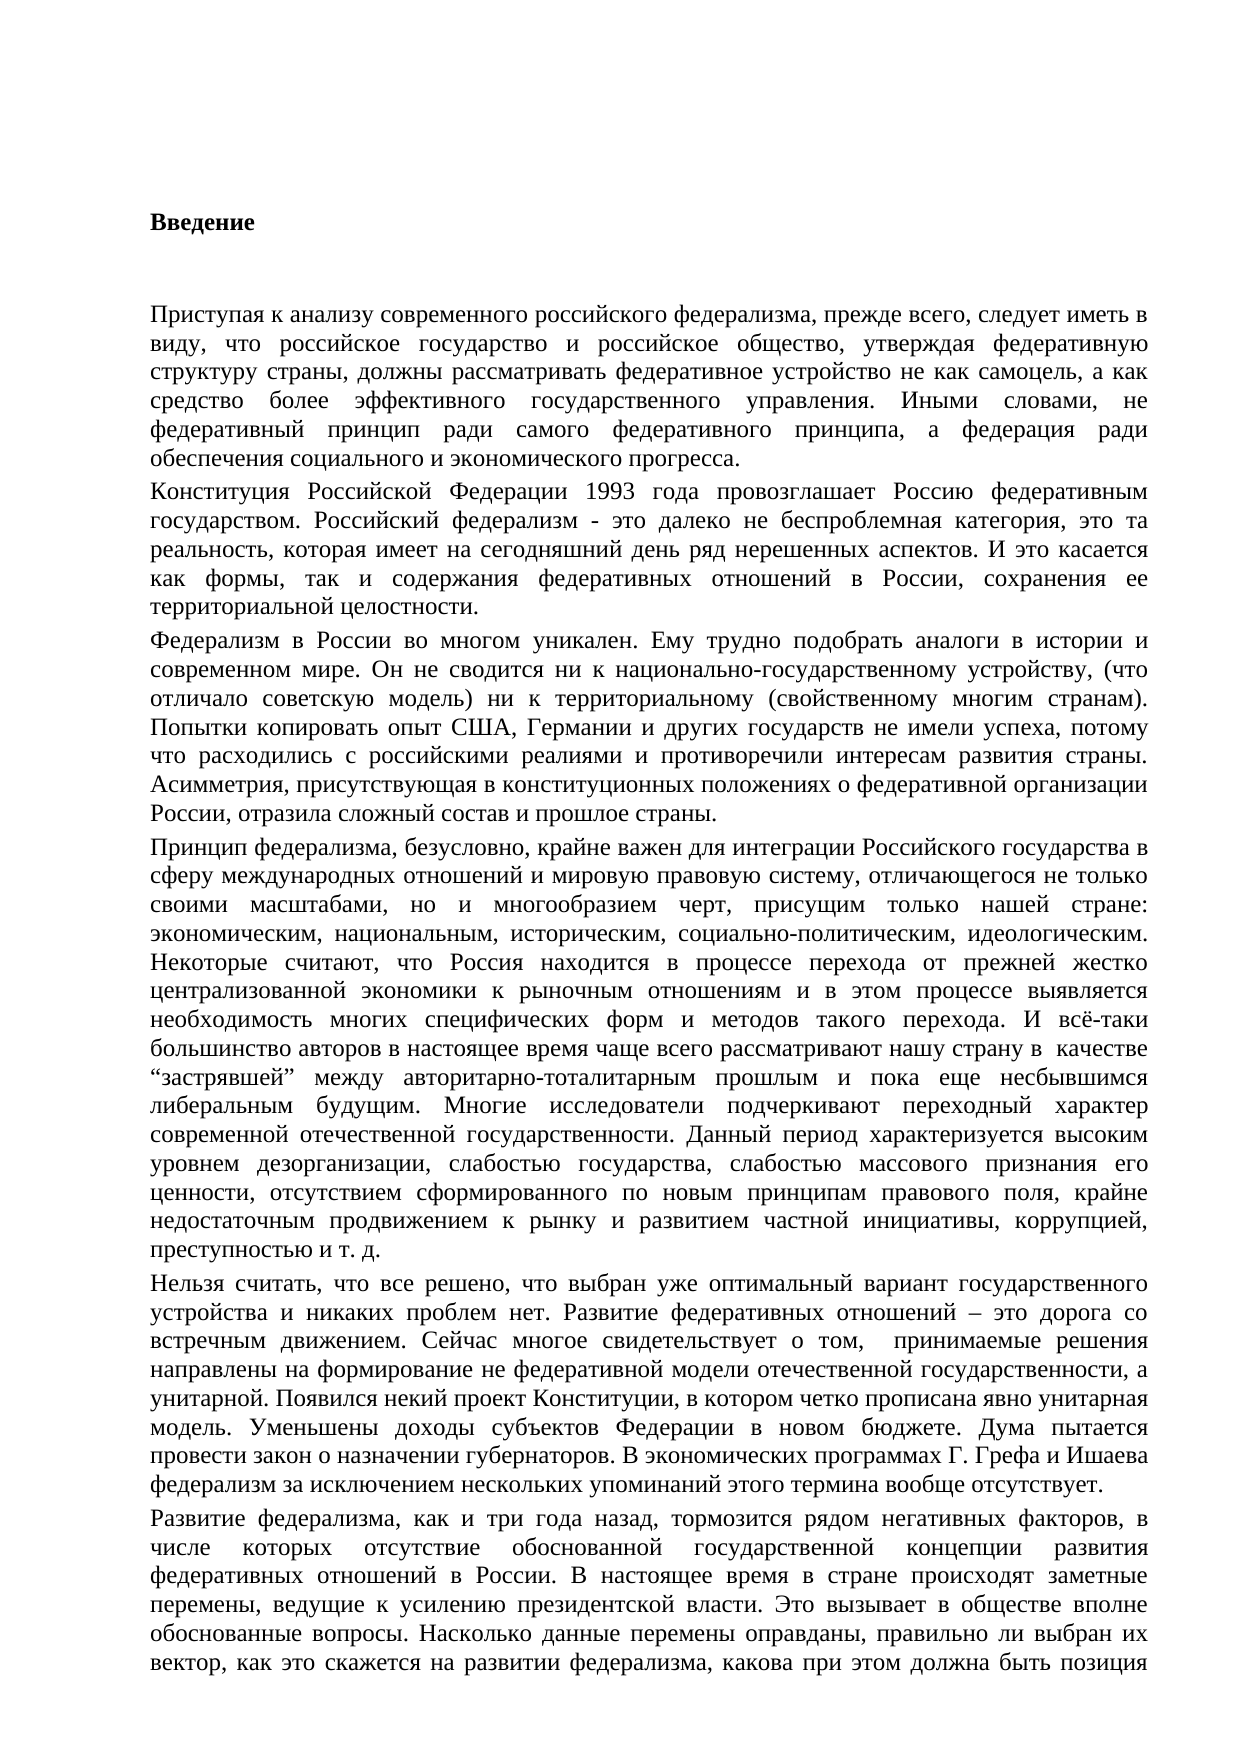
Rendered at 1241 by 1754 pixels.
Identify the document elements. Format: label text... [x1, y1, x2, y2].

text Федерализм в России во многом уникален. Ему трудно подобрать аналоги в истории и современном мире. Он не сводится ни к национально-государственному устройству, (что отличало советскую модель) ни к территориальному (свойственному многим странам). Попытки копировать опыт США, Германии и других государств не имели успеха, потому что расходились с российскими реалиями и противоречили интересам развития страны. Асимметрия, присутствующая в конституционных положениях о федеративной организации России, отразила сложный состав и прошлое страны. [150, 625, 1149, 827]
text Введение [150, 207, 1149, 236]
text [150, 1503, 1149, 1676]
text Приступая к анализу современного российского федерализма, прежде всего, следует иметь в виду, что российское государство и российское общество, утверждая федеративную структуру страны, должны рассматривать федеративное устройство не как самоцель, а как средство более эффективного государственного управления. Иными словами, не федеративный принцип ради самого федеративного принципа, а федерация ради обеспечения социального и экономического прогресса. [150, 299, 1149, 471]
text Принцип федерализма, безусловно, крайне важен для интеграции Российского государства в сферу международных отношений и мировую правовую систему, отличающегося не только своими масштабами, но и многообразием черт, присущим только нашей стране: экономическим, национальным, историческим, социально-политическим, идеологическим. Некоторые считают, что Россия находится в процессе перехода от прежней жестко централизованной экономики к рыночным отношениям и в этом процессе выявляется необходимость многих специфических форм и методов такого перехода. И всё-таки большинство авторов в настоящее время чаще всего рассматривают нашу страну в качестве “застрявшей” между авторитарно-тоталитарным прошлым и пока еще несбывшимся либеральным будущим. Многие исследователи подчеркивают переходный характер современной отечественной государственности. Данный период характеризуется высоким уровнем дезорганизации, слабостью государства, слабостью массового признания его ценности, отсутствием сформированного по новым принципам правового поля, крайне недостаточным продвижением к рынку и развитием частной инициативы, коррупцией, преступностью и т. д. [150, 832, 1149, 1263]
text Конституция Российской Федерации 1993 года провозглашает Россию федеративным государством. Российский федерализм - это далеко не беспроблемная категория, это та реальность, которая имеет на сегодняшний день ряд нерешенных аспектов. И это касается как формы, так и содержания федеративных отношений в России, сохранения ее территориальной целостности. [150, 476, 1149, 620]
text Нельзя считать, что все решено, что выбран уже оптимальный вариант государственного устройства и никаких проблем нет. Развитие федеративных отношений – это дорога со встречным движением. Сейчас многое свидетельствует о том, принимаемые решения направлены на формирование не федеративной модели отечественной государственности, а унитарной. Появился некий проект Конституции, в котором четко прописана явно унитарная модель. Уменьшены доходы субъектов Федерации в новом бюджете. Дума пытается провести закон о назначении губернаторов. В экономических программах Г. Грефа и Ишаева федерализм за исключением нескольких упоминаний этого термина вообще отсутствует. [150, 1268, 1149, 1498]
